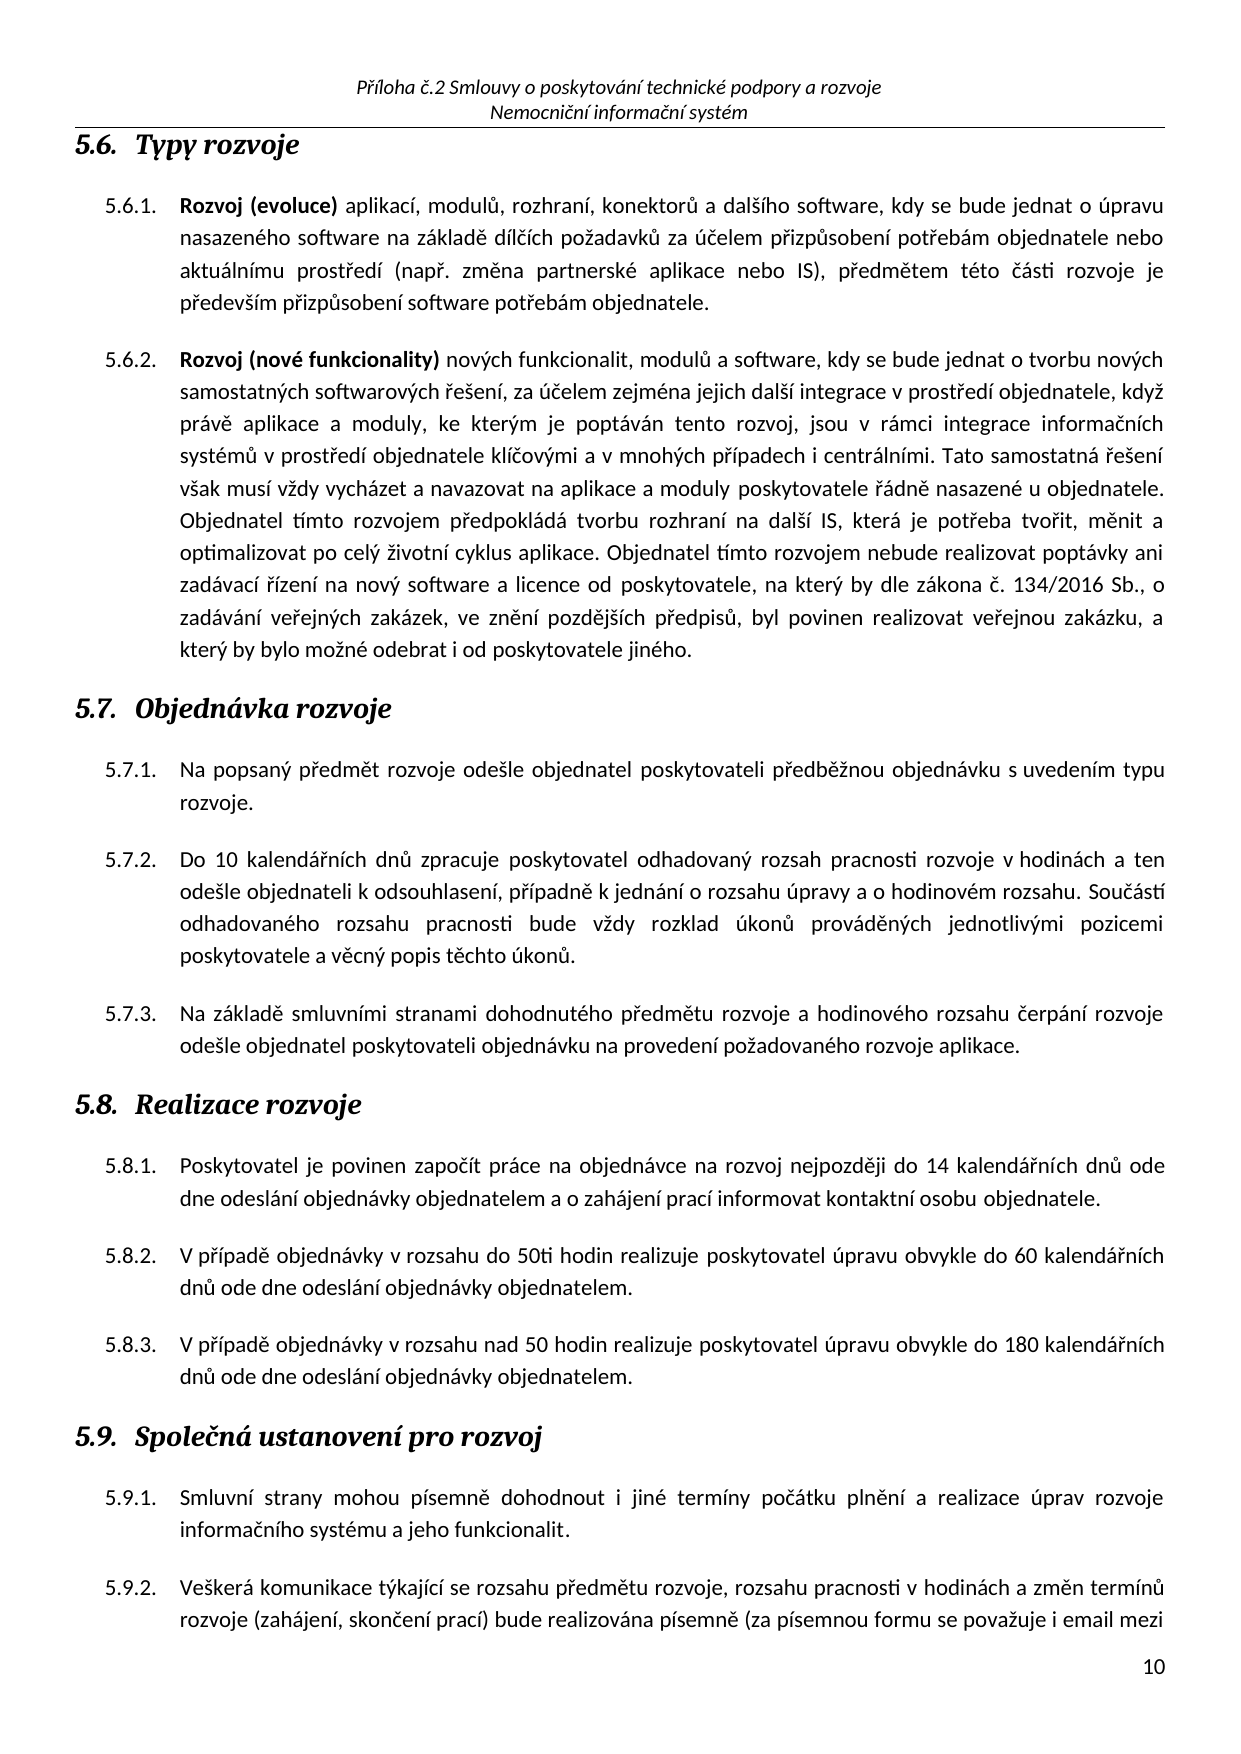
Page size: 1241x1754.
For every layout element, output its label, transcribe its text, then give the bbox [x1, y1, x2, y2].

subtitle Typy rozvoje [75, 128, 1165, 161]
subtitle V případě objednávky v rozsahu nad 50 hodin realizuje poskytovatel úpravu obvykle do 180 kalendářních dnů ode dne odeslání objednávky objednatelem. [104, 1330, 1165, 1391]
subtitle Na základě smluvními stranami dohodnutého předmětu rozvoje a hodinového rozsahu čerpání rozvoje odešle objednatel poskytovateli objednávku na provedení požadovaného rozvoje aplikace. [104, 999, 1165, 1059]
subtitle Na popsaný předmět rozvoje odešle objednatel poskytovateli předběžnou objednávku s uvedením typu rozvoje. [104, 756, 1165, 816]
subtitle Do 10 kalendářních dnů zpracuje poskytovatel odhadovaný rozsah pracnosti rozvoje v hodinách a ten odešle objednateli k odsouhlasení, případně k jednání o rozsahu úpravy a o hodinovém rozsahu. Součástí odhadovaného rozsahu pracnosti bude vždy rozklad úkonů prováděných jednotlivými pozicemi poskytovatele a věcný popis těchto úkonů. [104, 845, 1165, 969]
subtitle Rozvoj (evoluce) aplikací, modulů, rozhraní, konektorů a dalšího software, kdy se bude jednat o úpravu nasazeného software na základě dílčích požadavků za účelem přizpůsobení potřebám objednatele nebo aktuálnímu prostředí (např. změna partnerské aplikace nebo IS), předmětem této části rozvoje je především přizpůsobení software potřebám objednatele. [104, 191, 1165, 316]
subtitle Poskytovatel je povinen započít práce na objednávce na rozvoj nejpozději do 14 kalendářních dnů ode dne odeslání objednávky objednatelem a o zahájení prací informovat kontaktní osobu objednatele. [104, 1152, 1165, 1212]
subtitle V případě objednávky v rozsahu do 50ti hodin realizuje poskytovatel úpravu obvykle do 60 kalendářních dnů ode dne odeslání objednávky objednatelem. [104, 1241, 1165, 1301]
subtitle Objednávka rozvoje [75, 692, 1165, 726]
subtitle Rozvoj (nové funkcionality) nových funkcionalit, modulů a software, kdy se bude jednat o tvorbu nových samostatných softwarových řešení, za účelem zejména jejich další integrace v prostředí objednatele, když právě aplikace a moduly, ke kterým je poptáván tento rozvoj, jsou v rámci integrace informačních systémů v prostředí objednatele klíčovými a v mnohých případech i centrálními. Tato samostatná řešení však musí vždy vycházet a navazovat na aplikace a moduly poskytovatele řádně nasazené u objednatele. Objednatel tímto rozvojem předpokládá tvorbu rozhraní na další IS, která je potřeba tvořit, měnit a optimalizovat po celý životní cyklus aplikace. Objednatel tímto rozvojem nebude realizovat poptávky ani zadávací řízení na nový software a licence od poskytovatele, na který by dle zákona č. 134/2016 Sb., o zadávání veřejných zakázek, ve znění pozdějších předpisů, byl povinen realizovat veřejnou zakázku, a který by bylo možné odebrat i od poskytovatele jiného. [104, 345, 1165, 663]
subtitle Smluvní strany mohou písemně dohodnout i jiné termíny počátku plnění a realizace úprav rozvoje informačního systému a jeho funkcionalit. [104, 1483, 1165, 1543]
subtitle Realizace rozvoje [75, 1088, 1165, 1122]
subtitle Společná ustanovení pro rozvoj [75, 1420, 1165, 1453]
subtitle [104, 1573, 1165, 1633]
